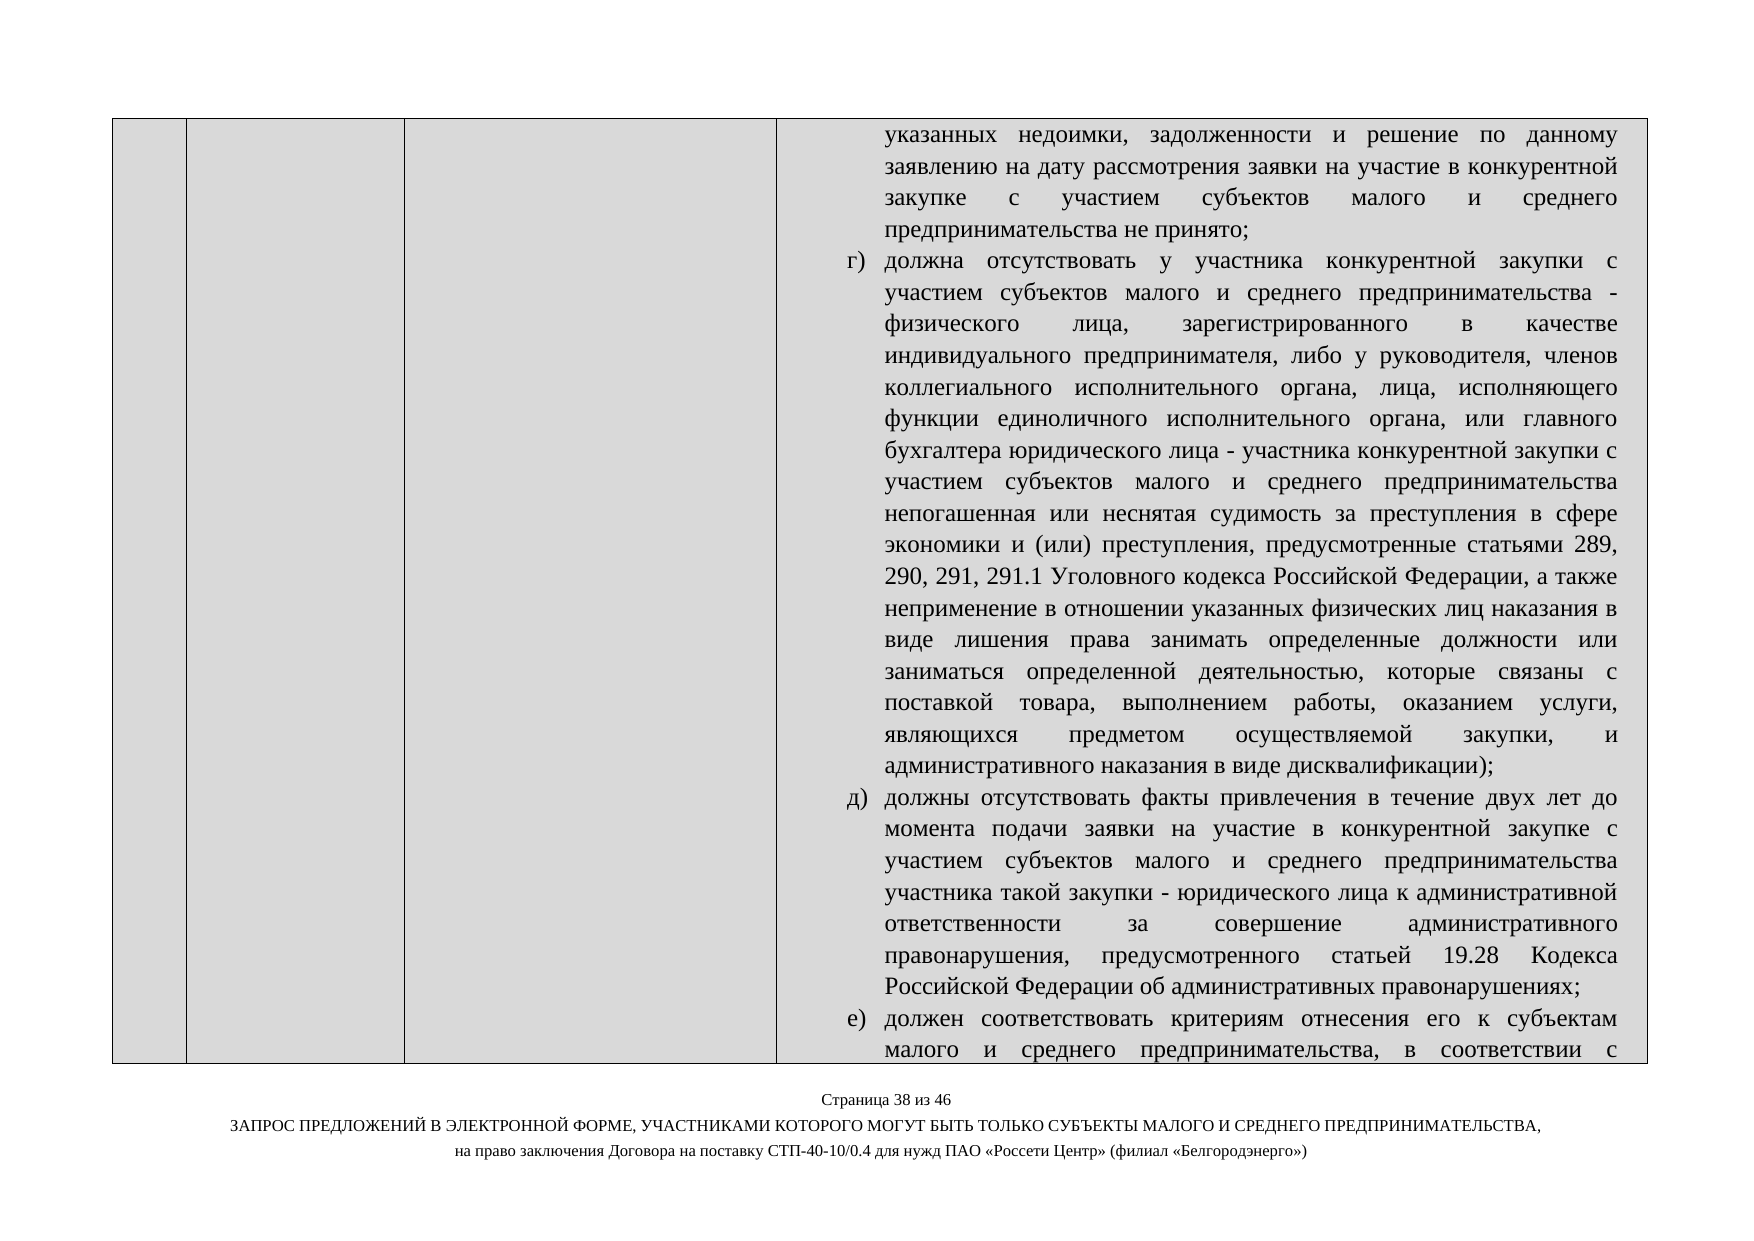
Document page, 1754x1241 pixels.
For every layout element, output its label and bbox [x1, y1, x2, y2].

table_cell [113, 119, 186, 1063]
table_cell [187, 119, 404, 1063]
table_cell [777, 119, 1647, 1063]
table_cell [405, 119, 776, 1063]
